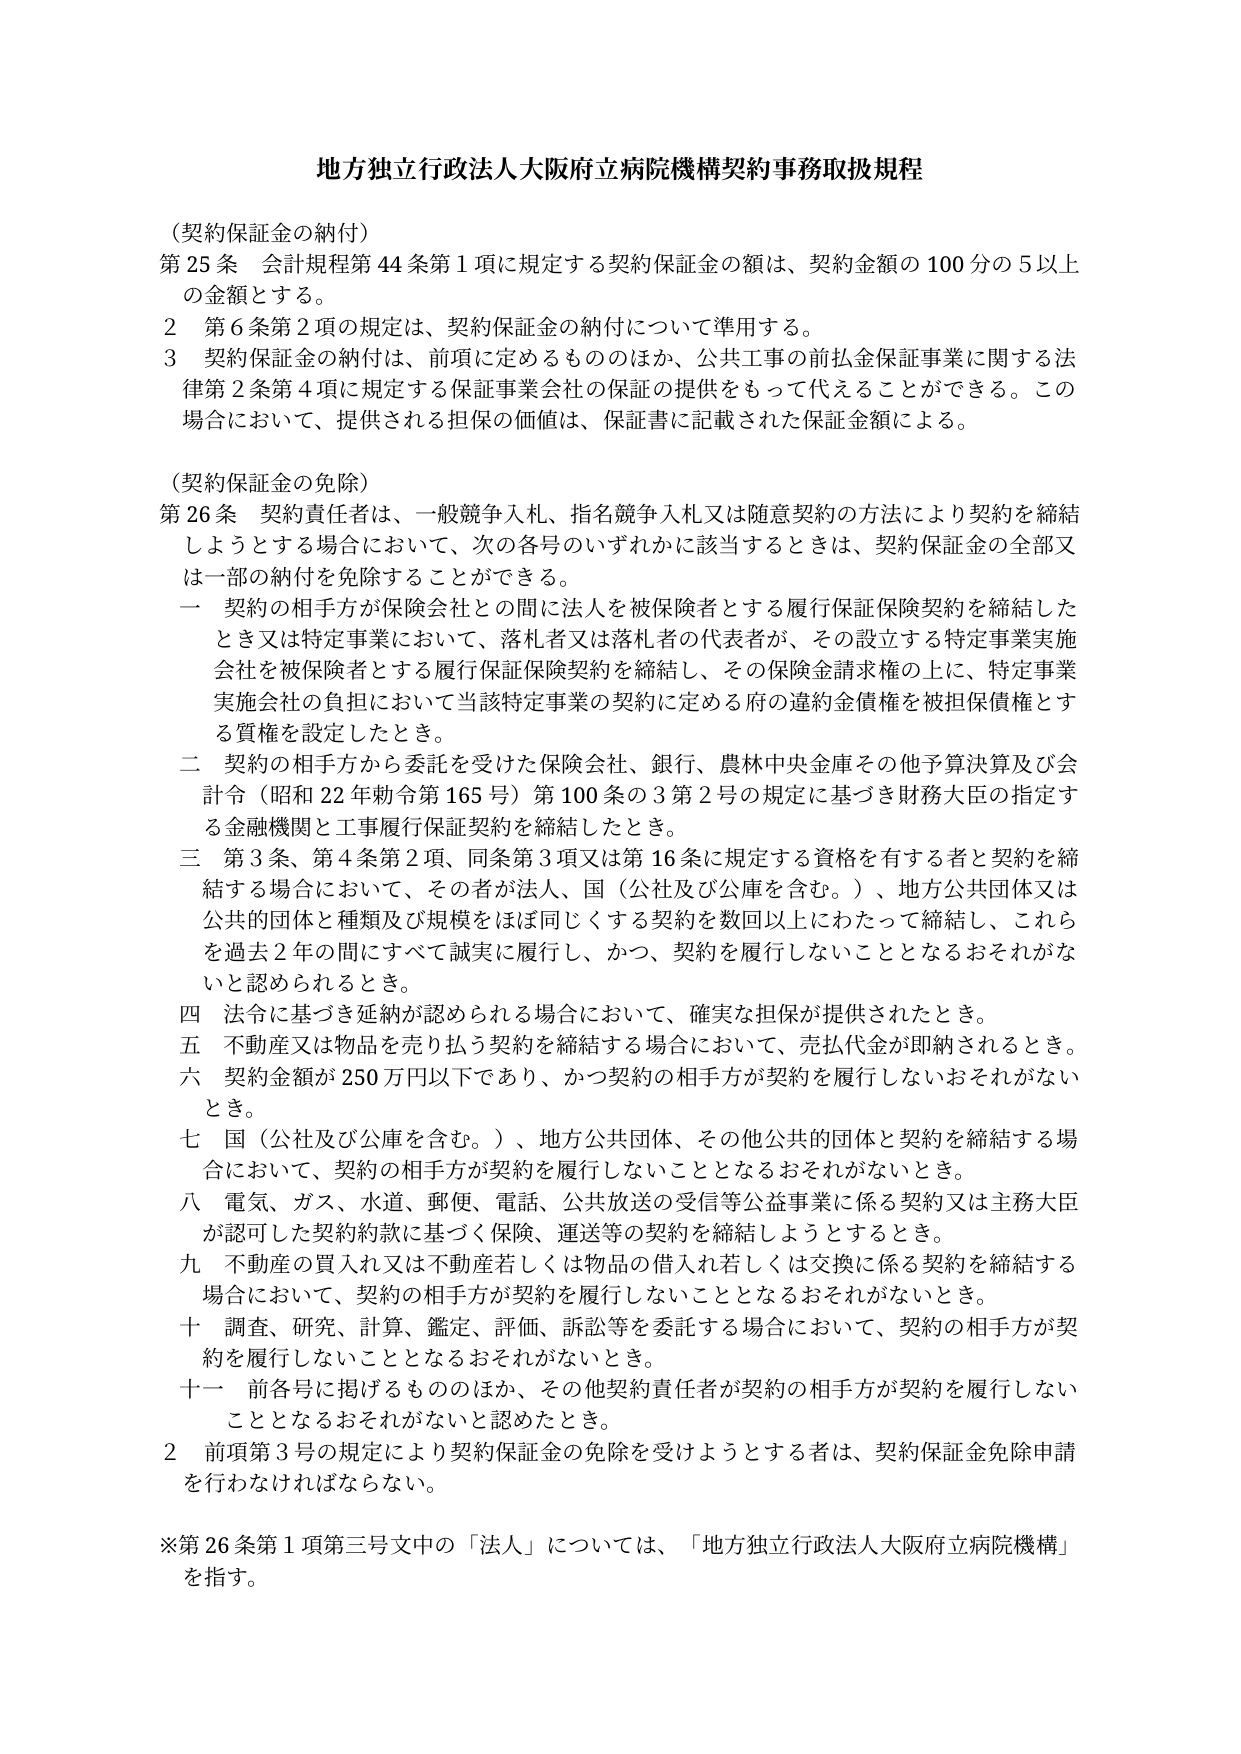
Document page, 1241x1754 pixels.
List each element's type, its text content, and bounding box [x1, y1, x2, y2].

text 第26条 契約責任者は、一般競争入札、指名競争入札又は随意契約の方法により契約を締結しようとする場合において、次の各号のいずれかに該当するときは、契約保証金の全部又は一部の納付を免除することができる。 [159, 498, 1081, 591]
text 七 国（公社及び公庫を含む。）、地方公共団体、その他公共的団体と契約を締結する場合において、契約の相手方が契約を履行しないこととなるおそれがないとき。 [179, 1123, 1081, 1185]
text （契約保証金の納付） [159, 216, 1081, 248]
text ２ 第６条第２項の規定は、契約保証金の納付について準用する。 [159, 310, 1081, 341]
text 九 不動産の買入れ又は不動産若しくは物品の借入れ若しくは交換に係る契約を締結する場合において、契約の相手方が契約を履行しないこととなるおそれがないとき。 [179, 1248, 1081, 1310]
text 十一 前各号に掲げるもののほか、その他契約責任者が契約の相手方が契約を履行しないこととなるおそれがないと認めたとき。 [179, 1373, 1081, 1435]
text 地方独立行政法人大阪府立病院機構契約事務取扱規程 [159, 148, 1081, 185]
text ２ 前項第３号の規定により契約保証金の免除を受けようとする者は、契約保証金免除申請を行わなければならない。 [159, 1435, 1081, 1498]
text 三 第３条、第４条第２項、同条第３項又は第16条に規定する資格を有する者と契約を締結する場合において、その者が法人、国（公社及び公庫を含む。）、地方公共団体又は公共的団体と種類及び規模をほぼ同じくする契約を数回以上にわたって締結し、これらを過去２年の間にすべて誠実に履行し、かつ、契約を履行しないこととなるおそれがないと認められるとき。 [179, 841, 1081, 998]
text 第25条 会計規程第44条第１項に規定する契約保証金の額は、契約金額の100分の５以上の金額とする。 [159, 248, 1081, 310]
text 一 契約の相手方が保険会社との間に法人を被保険者とする履行保証保険契約を締結したとき又は特定事業において、落札者又は落札者の代表者が、その設立する特定事業実施会社を被保険者とする履行保証保険契約を締結し、その保険金請求権の上に、特定事業実施会社の負担において当該特定事業の契約に定める府の違約金債権を被担保債権とする質権を設定したとき。 [179, 591, 1081, 748]
text 八 電気、ガス、水道、郵便、電話、公共放送の受信等公益事業に係る契約又は主務大臣が認可した契約約款に基づく保険、運送等の契約を締結しようとするとき。 [179, 1185, 1081, 1248]
text 六 契約金額が250万円以下であり、かつ契約の相手方が契約を履行しないおそれがないとき。 [179, 1060, 1081, 1123]
text ※第26条第１項第三号文中の「法人」については、「地方独立行政法人大阪府立病院機構」を指す。 [159, 1529, 1081, 1591]
text （契約保証金の免除） [159, 466, 1081, 498]
text 十 調査、研究、計算、鑑定、評価、訴訟等を委託する場合において、契約の相手方が契約を履行しないこととなるおそれがないとき。 [179, 1310, 1081, 1373]
text 四 法令に基づき延納が認められる場合において、確実な担保が提供されたとき。 [179, 998, 1081, 1029]
text 五 不動産又は物品を売り払う契約を締結する場合において、売払代金が即納されるとき。 [179, 1029, 1081, 1060]
text 二 契約の相手方から委託を受けた保険会社、銀行、農林中央金庫その他予算決算及び会計令（昭和22年勅令第165号）第100条の３第２号の規定に基づき財務大臣の指定する金融機関と工事履行保証契約を締結したとき。 [179, 748, 1081, 841]
text ３ 契約保証金の納付は、前項に定めるもののほか、公共工事の前払金保証事業に関する法律第２条第４項に規定する保証事業会社の保証の提供をもって代えることができる。この場合において、提供される担保の価値は、保証書に記載された保証金額による。 [159, 341, 1081, 435]
